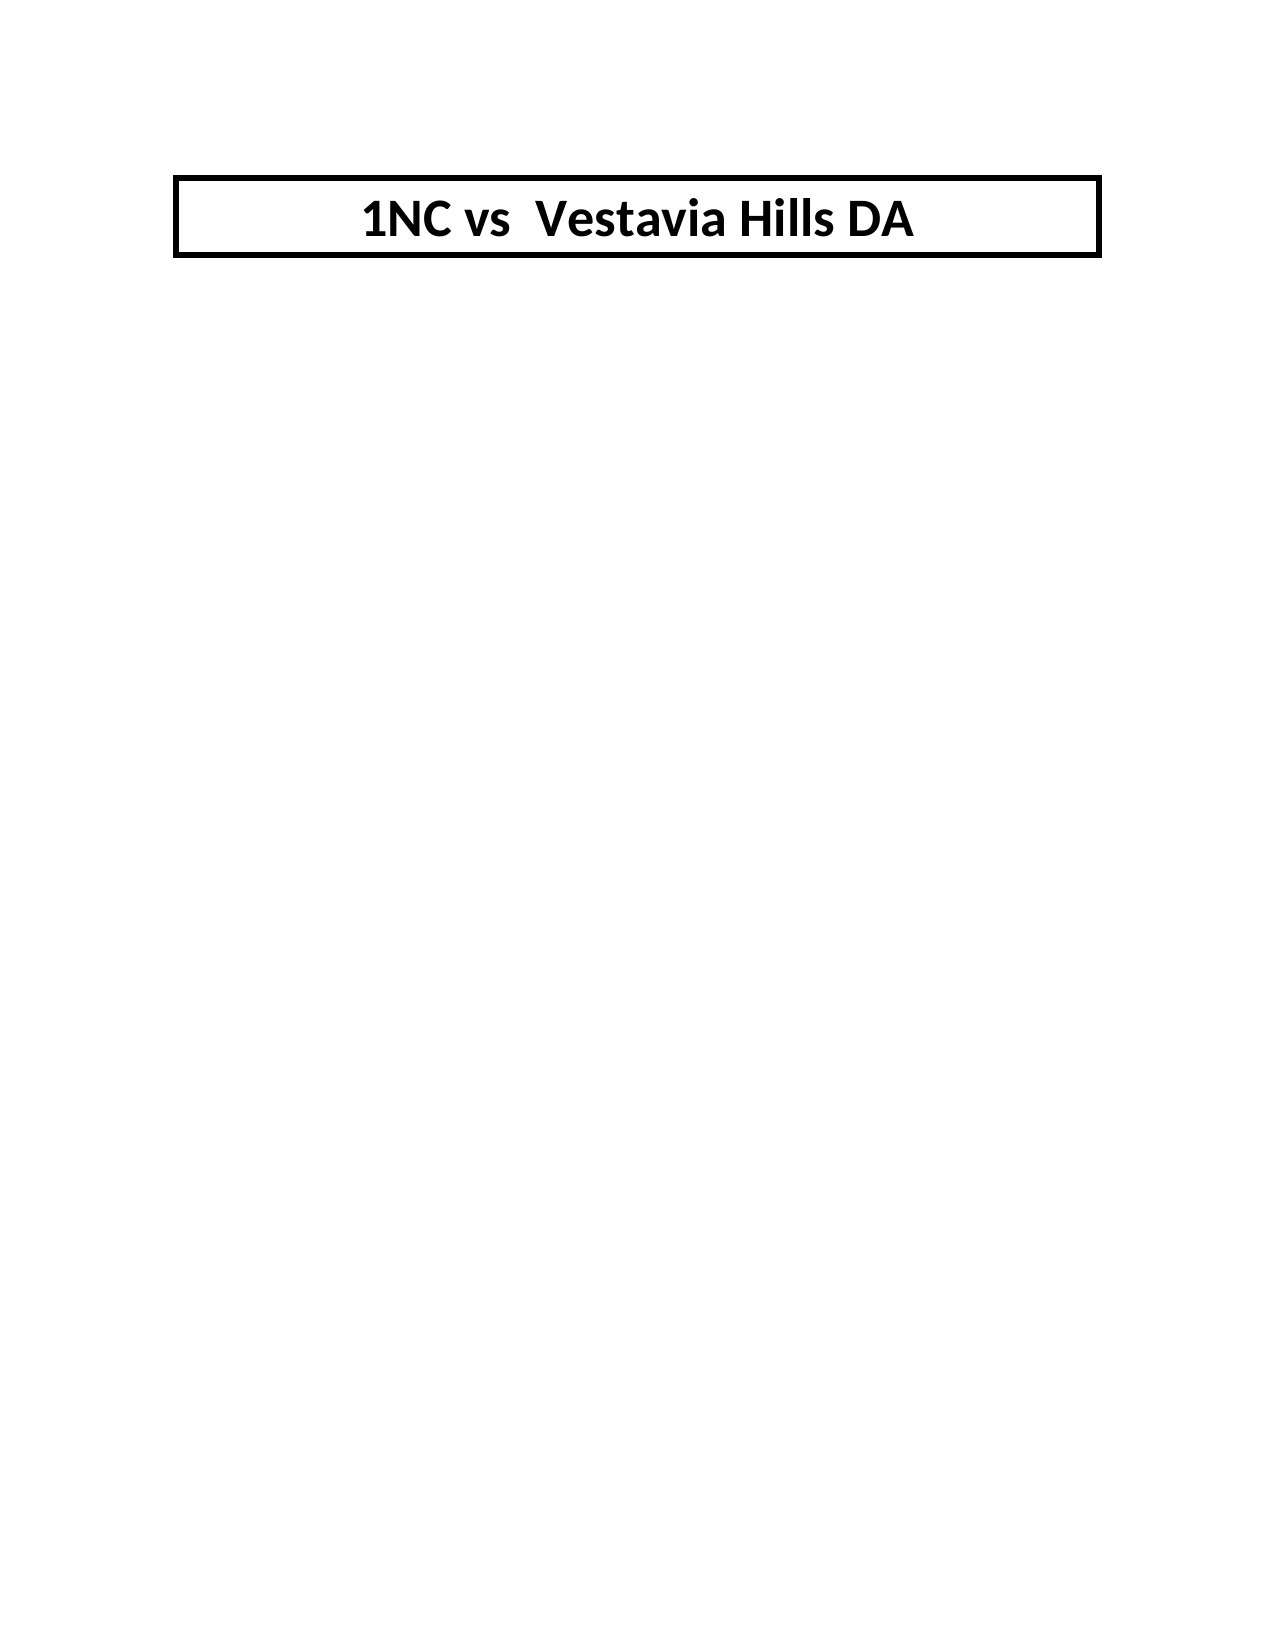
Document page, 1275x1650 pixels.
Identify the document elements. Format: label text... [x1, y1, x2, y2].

subtitle 1NC vs Vestavia Hills DA [179, 181, 1096, 252]
